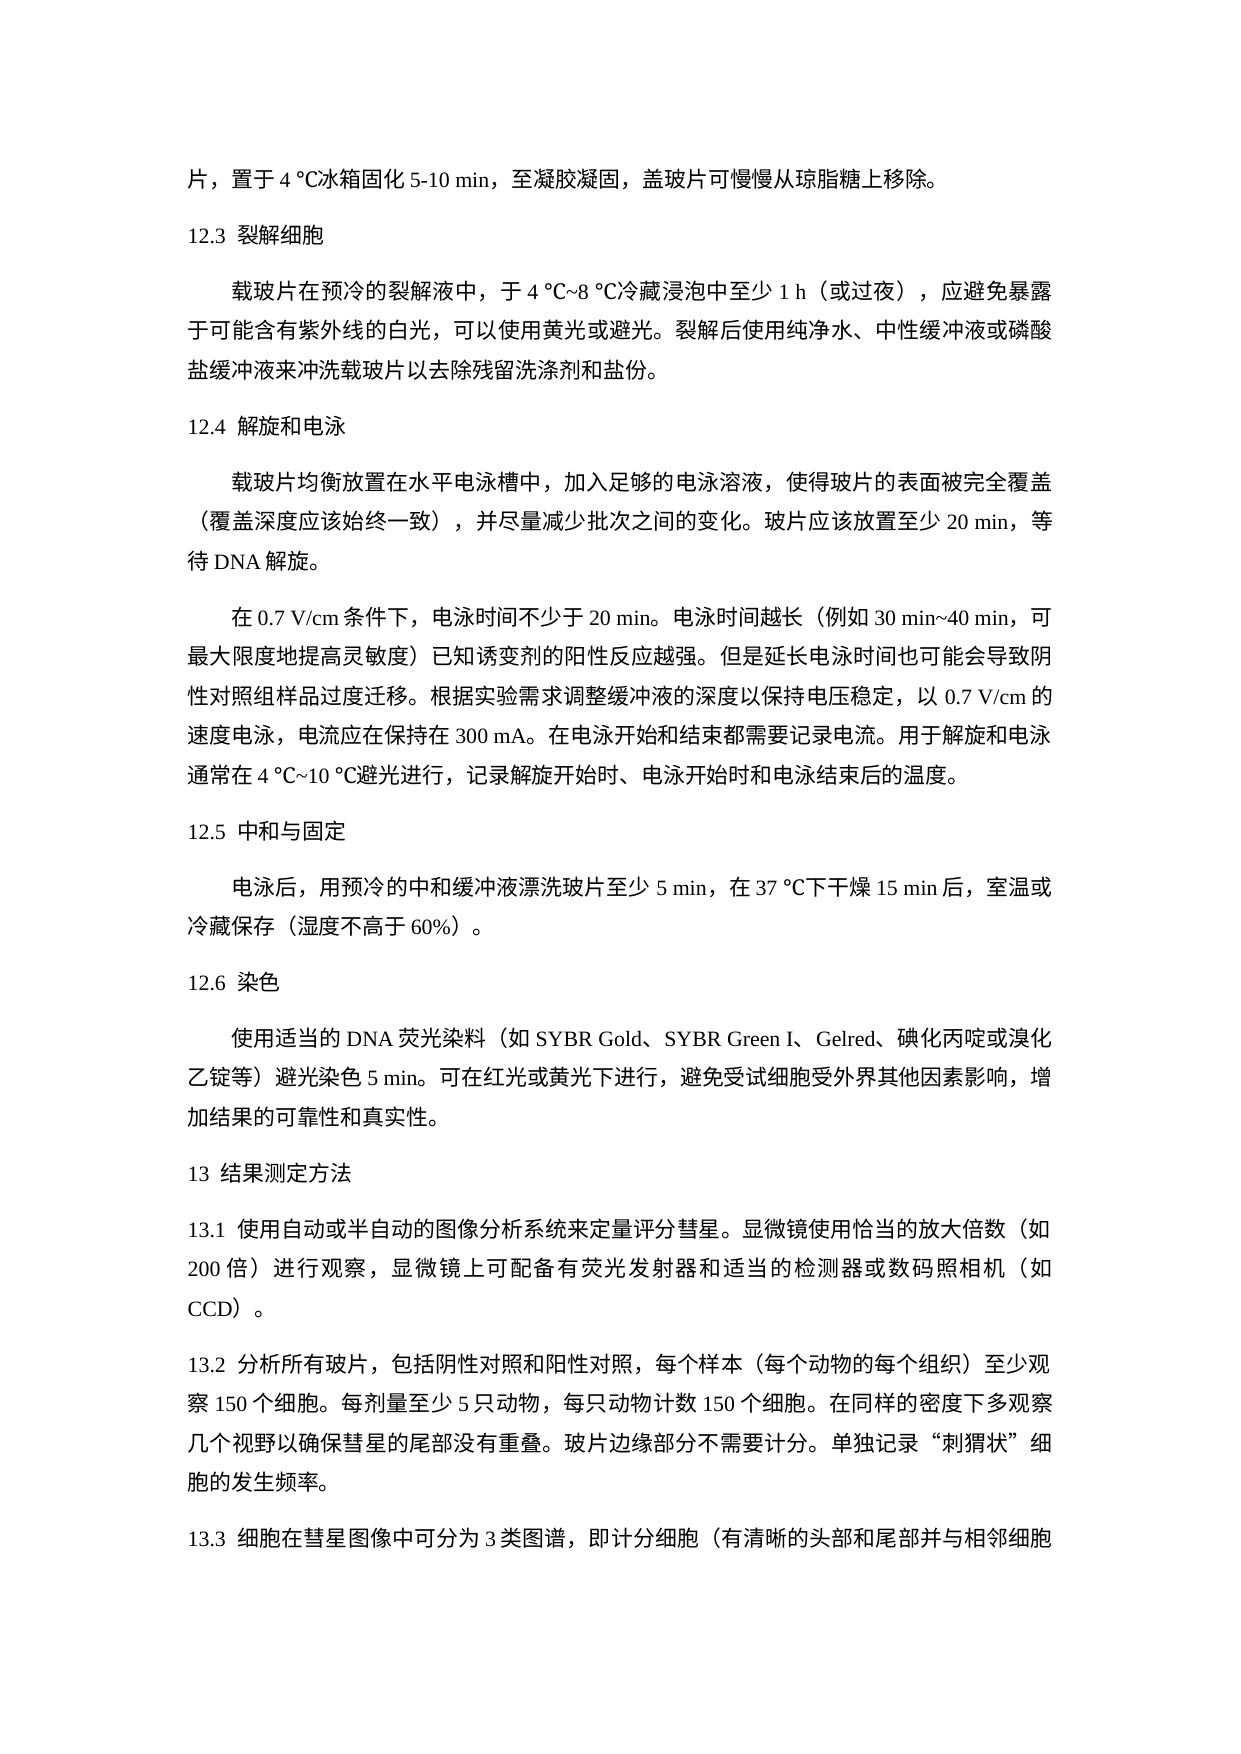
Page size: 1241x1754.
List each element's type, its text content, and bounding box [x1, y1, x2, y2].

text 12.4 解旋和电泳 [187, 409, 1053, 440]
text 13.2 分析所有玻片，包括阴性对照和阳性对照，每个样本（每个动物的每个组织）至少观察150个细胞。每剂量至少5只动物，每只动物计数150个细胞。在同样的密度下多观察几个视野以确保彗星的尾部没有重叠。玻片边缘部分不需要计分。单独记录“刺猬状”细胞的发生频率。 [187, 1347, 1053, 1497]
text 13 结果测定方法 [187, 1156, 1053, 1187]
text 12.3 裂解细胞 [187, 218, 1053, 249]
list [187, 162, 1053, 194]
text 载玻片均衡放置在水平电泳槽中，加入足够的电泳溶液，使得玻片的表面被完全覆盖（覆盖深度应该始终一致），并尽量减少批次之间的变化。玻片应该放置至少20 min，等待DNA解旋。 [187, 464, 1053, 575]
text 13.1 使用自动或半自动的图像分析系统来定量评分彗星。显微镜使用恰当的放大倍数（如200倍）进行观察，显微镜上可配备有荧光发射器和适当的检测器或数码照相机（如CCD）。 [187, 1212, 1053, 1322]
text 12.5 中和与固定 [187, 814, 1053, 845]
text 载玻片在预冷的裂解液中，于4 ℃~8 ℃冷藏浸泡中至少1 h（或过夜），应避免暴露于可能含有紫外线的白光，可以使用黄光或避光。裂解后使用纯净水、中性缓冲液或磷酸盐缓冲液来冲洗载玻片以去除残留洗涤剂和盐份。 [187, 274, 1053, 384]
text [187, 1521, 1053, 1553]
text 电泳后，用预冷的中和缓冲液漂洗玻片至少5 min，在37 ℃下干燥15 min后，室温或冷藏保存（湿度不高于60%）。 [187, 869, 1053, 941]
text 使用适当的DNA荧光染料（如SYBR Gold、SYBR Green I、Gelred、碘化丙啶或溴化乙锭等）避光染色5 min。可在红光或黄光下进行，避免受试细胞受外界其他因素影响，增加结果的可靠性和真实性。 [187, 1021, 1053, 1132]
text 在0.7 V/cm条件下，电泳时间不少于20 min。电泳时间越长（例如30 min~40 min，可最大限度地提高灵敏度）已知诱变剂的阳性反应越强。但是延长电泳时间也可能会导致阴性对照组样品过度迁移。根据实验需求调整缓冲液的深度以保持电压稳定，以0.7 V/cm的速度电泳，电流应在保持在300 mA。在电泳开始和结束都需要记录电流。用于解旋和电泳通常在4 ℃~10 ℃避光进行，记录解旋开始时、电泳开始时和电泳结束后的温度。 [187, 599, 1053, 789]
text 12.6 染色 [187, 965, 1053, 997]
